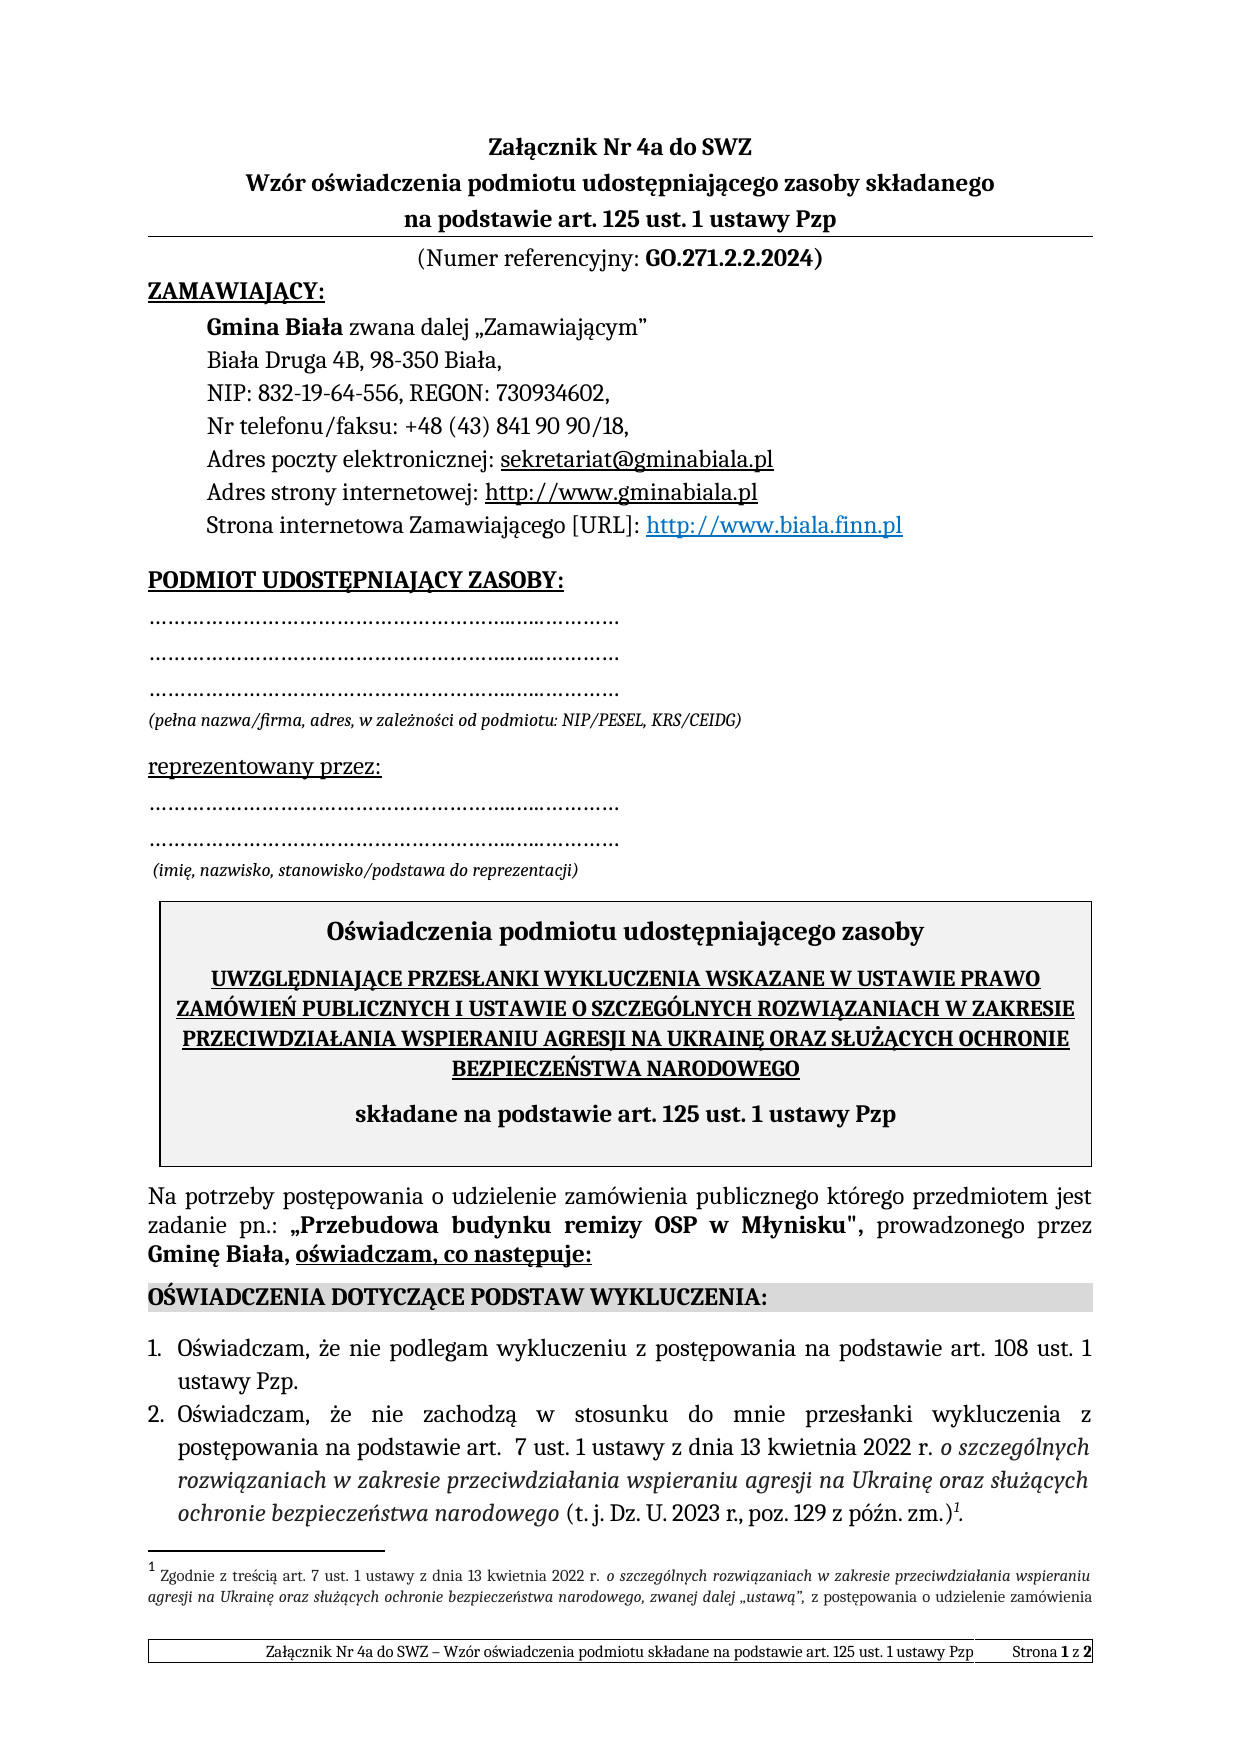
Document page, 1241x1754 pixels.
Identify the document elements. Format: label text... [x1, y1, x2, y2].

list Oświadczam, że nie zachodzą w stosunku do mnie przesłanki wykluczenia z postępowania na podstawie art. 7 ust. 1 ustawy z dnia 13 kwietnia 2022 r. o szczególnych rozwiązaniach w zakresie przeciwdziałania wspieraniu agresji na Ukrainę oraz służących ochronie bezpieczeństwa narodowego (t. j. Dz. U. 2023 r., poz. 129 z późn. zm.). [148, 1400, 1093, 1528]
text (imię, nazwisko, stanowisko/podstawa do reprezentacji) [148, 859, 1093, 881]
list Oświadczam, że nie podlegam wykluczeniu z postępowania na podstawie art. 108 ust. 1 ustawy Pzp. [148, 1334, 1093, 1396]
table_header Oświadczenia podmiotu udostępniającego zasoby UWZGLĘDNIAJĄCE PRZESŁANKI WYKLUCZENIA WSKAZANE W USTAWIE PRAWO ZAMÓWIEŃ PUBLICZNYCH I USTAWIE o szczególnych rozwiązaniach w zakresie przeciwdziałania wspieraniu agresji na Ukrainę oraz służących ochronie bezpieczeństwa narodowego składane na podstawie art. 125 ust. 1 ustawy Pzp [161, 902, 1091, 1166]
text (pełna nazwa/firma, adres, w zależności od podmiotu: NIP/PESEL, KRS/CEIDG) [148, 710, 1093, 731]
text Na potrzeby postępowania o udzielenie zamówienia publicznego którego przedmiotem jest zadanie pn.: „Przebudowa budynku remizy OSP w Młynisku", prowadzonego przez Gminę Biała, oświadczam, co następuje: [148, 1182, 1093, 1268]
text OŚWIADCZENIA DOTYCZĄCE PODSTAW WYKLUCZENIA: [148, 1283, 1093, 1312]
text ZAMAWIAJĄCY: [148, 277, 1093, 306]
text Adres poczty elektronicznej: sekretariat@gminabiala.pl [207, 445, 1093, 474]
text …………………………………………………..…..………… [148, 602, 1093, 631]
text …………………………………………………..…..………… [148, 638, 1093, 667]
text Nr telefonu/faksu: +48 (43) 841 90 90/18, [207, 412, 1093, 441]
text …………………………………………………..…..………… [148, 674, 1093, 703]
text reprezentowany przez: [148, 752, 1093, 780]
text Gmina Biała zwana dalej „Zamawiającym” [207, 313, 1093, 342]
text NIP: 832-19-64-556, REGON: 730934602, [207, 379, 1093, 408]
text (Numer referencyjny: GO.271.2.2.2024) [148, 244, 1093, 273]
text Załącznik Nr 4a do SWZ [148, 133, 1093, 162]
text …………………………………………………..…..………… [148, 823, 1093, 852]
text PODMIOT UDOSTĘPNIAJĄCY ZASOBY: [148, 566, 1093, 595]
text Adres strony internetowej: http://www.gminabiala.pl [207, 478, 1093, 507]
text …………………………………………………..…..………… [148, 787, 1093, 816]
text Strona internetowa Zamawiającego [URL]: http://www.biala.finn.pl [207, 511, 1093, 540]
text Wzór oświadczenia podmiotu udostępniającego zasoby składanego na podstawie art. 125 ust. 1 ustawy Pzp [148, 169, 1093, 236]
text Biała Druga 4B, 98-350 Biała, [207, 346, 1093, 375]
